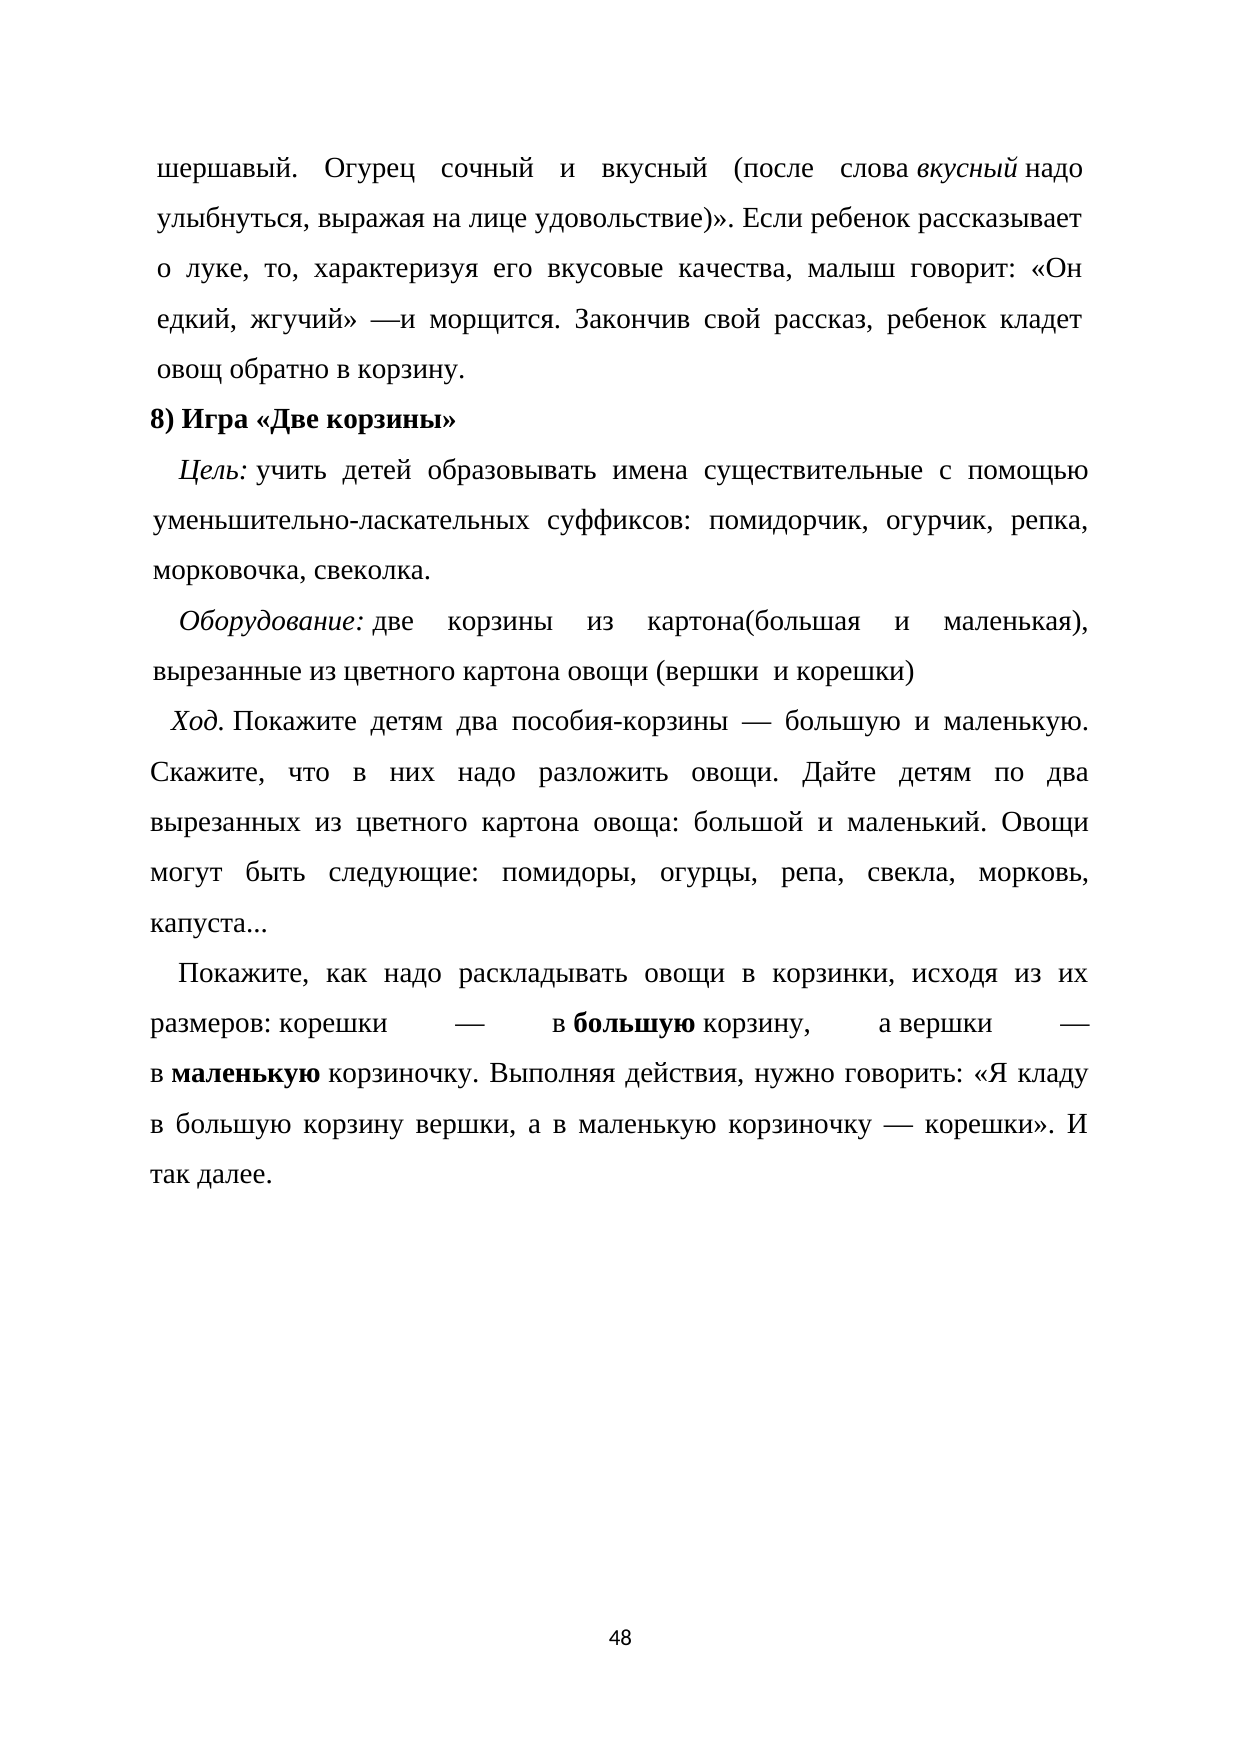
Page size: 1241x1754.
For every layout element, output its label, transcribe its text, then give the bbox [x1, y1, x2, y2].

text Ход. Покажите детям два пособия-корзины — большую и маленькую. Скажите, что в них надо разложить овощи. Дайте детям по два вырезанных из цветного картона овоща: большой и маленький. Овощи могут быть следующие: помидоры, огурцы, репа, свекла, морковь, капуста... [150, 703, 1090, 938]
text Цель: учить детей образовывать имена существительные с помощью уменьшительно-ласкательных суффиксов: помидорчик, огурчик, репка, морковочка, свеколка. [153, 452, 1089, 586]
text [157, 150, 1083, 385]
text Покажите, как надо раскладывать овощи в корзинки, исходя из их размеров: корешки — в большую корзину, а вершки — в маленькую корзиночку. Выполняя действия, нужно говорить: «Я кладу в большую корзину вершки, а в маленькую корзиночку — корешки». И так далее. [150, 955, 1089, 1190]
text Оборудование: две корзины из картона(большая и маленькая), вырезанные из цветного картона овощи (вершки и корешки) [153, 603, 1089, 687]
text 8) Игра «Две корзины» [150, 402, 1087, 435]
